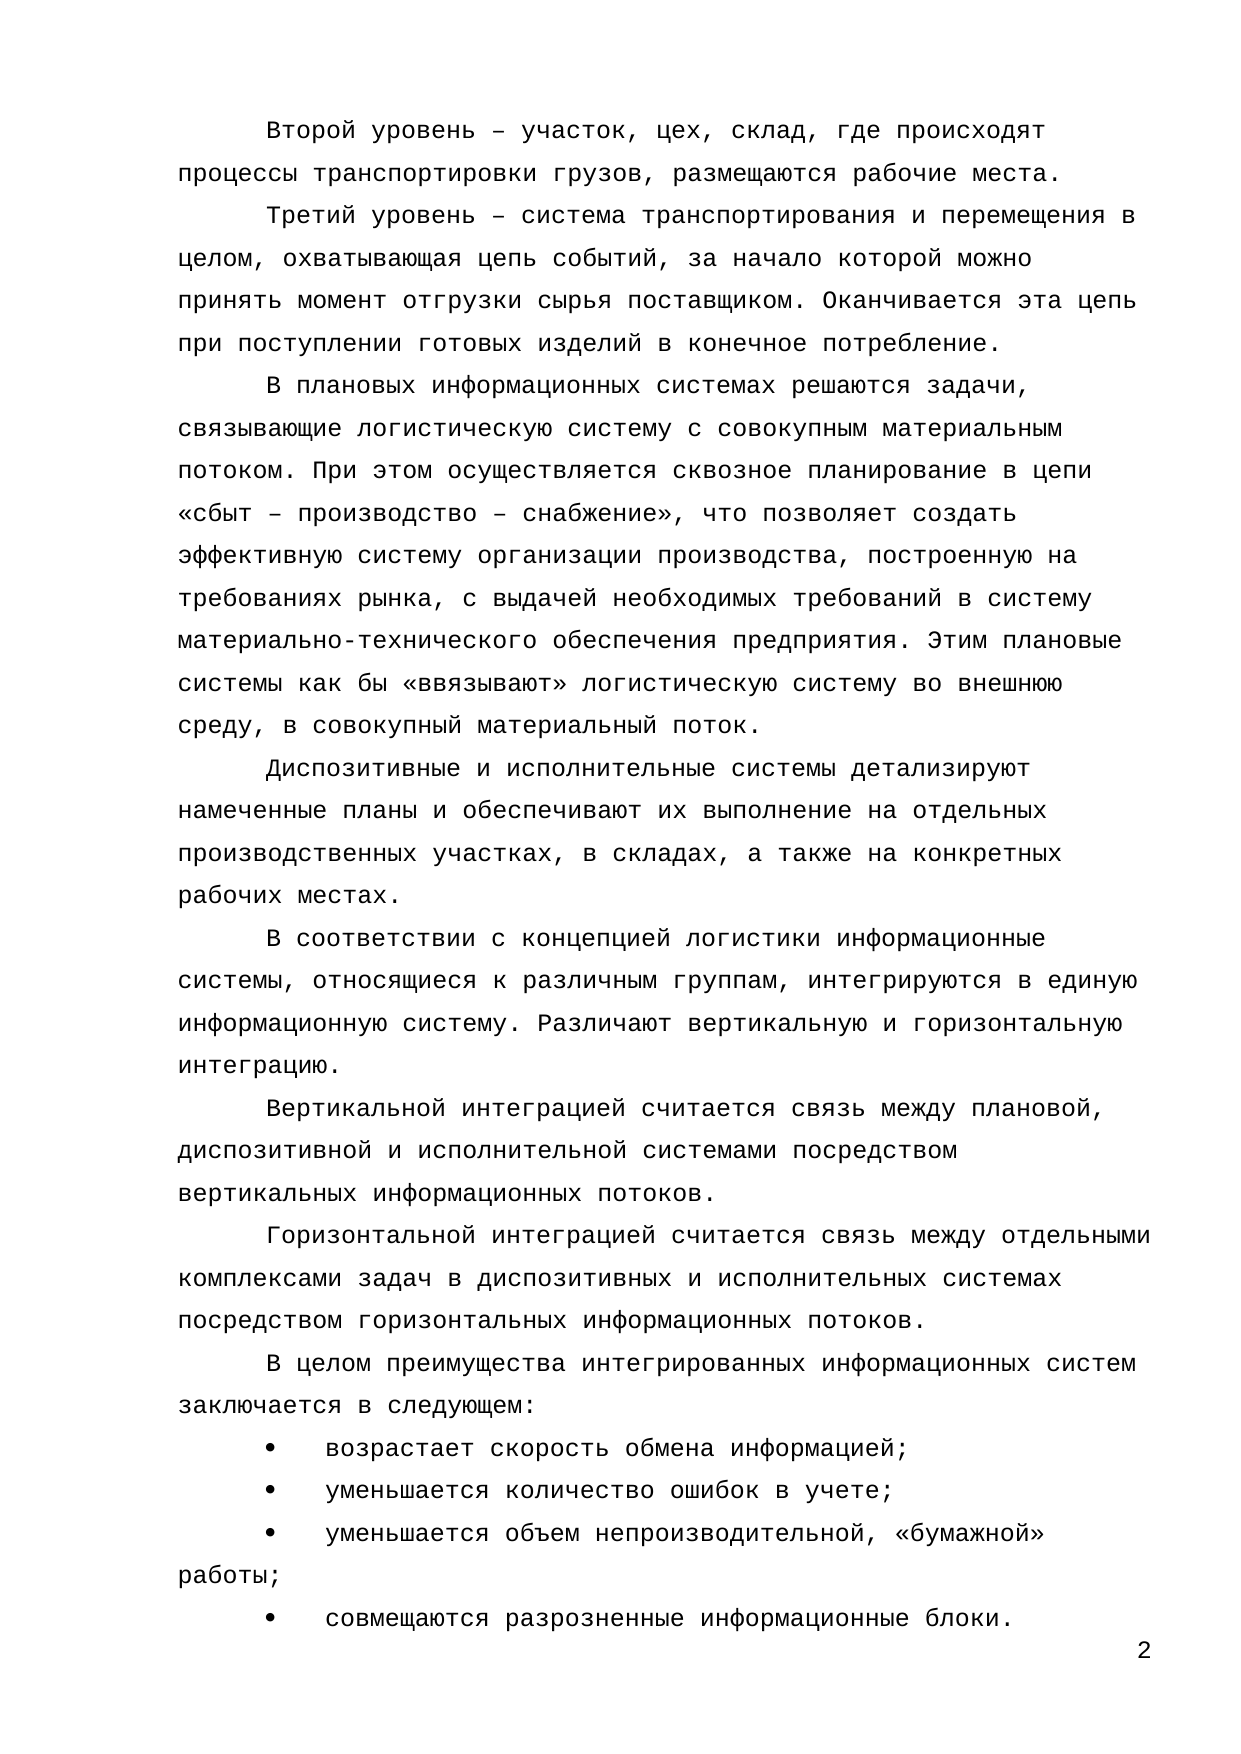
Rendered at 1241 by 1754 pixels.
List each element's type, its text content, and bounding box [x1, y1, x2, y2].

text Диспозитивные и исполнительные системы детализируют намеченные планы и обеспечивают их выполнение на отдельных производственных участках, в складах, а также на конкретных рабочих местах. [177, 756, 1152, 911]
list уменьшается объем непроизводительной, «бумажной» работы; [177, 1521, 1152, 1591]
text Третий уровень – система транспортирования и перемещения в целом, охватывающая цепь событий, за начало которой можно принять момент отгрузки сырья поставщиком. Оканчивается эта цепь при поступлении готовых изделий в конечное потребление. [177, 203, 1152, 359]
list уменьшается количество ошибок в учете; [177, 1478, 1152, 1506]
text В плановых информационных системах решаются задачи, связывающие логистическую систему с совокупным материальным потоком. При этом осуществляется сквозное планирование в цепи «сбыт – производство – снабжение», что позволяет создать эффективную систему организации производства, построенную на требованиях рынка, с выдачей необходимых требований в систему материально-технического обеспечения предприятия. Этим плановые системы как бы «ввязывают» логистическую систему во внешнюю среду, в совокупный материальный поток. [177, 373, 1152, 741]
text Горизонтальной интеграцией считается связь между отдельными комплексами задач в диспозитивных и исполнительных системах посредством горизонтальных информационных потоков. [177, 1223, 1152, 1336]
list возрастает скорость обмена информацией; [177, 1436, 1152, 1464]
text В соответствии с концепцией логистики информационные системы, относящиеся к различным группам, интегрируются в единую информационную систему. Различают вертикальную и горизонтальную интеграцию. [177, 926, 1152, 1081]
text В целом преимущества интегрированных информационных систем заключается в следующем: [177, 1351, 1152, 1421]
text Вертикальной интеграцией считается связь между плановой, диспозитивной и исполнительной системами посредством вертикальных информационных потоков. [177, 1096, 1152, 1209]
list совмещаются разрозненные информационные блоки. [177, 1606, 1152, 1634]
text Второй уровень – участок, цех, склад, где происходят процессы транспортировки грузов, размещаются рабочие места. [177, 118, 1152, 189]
